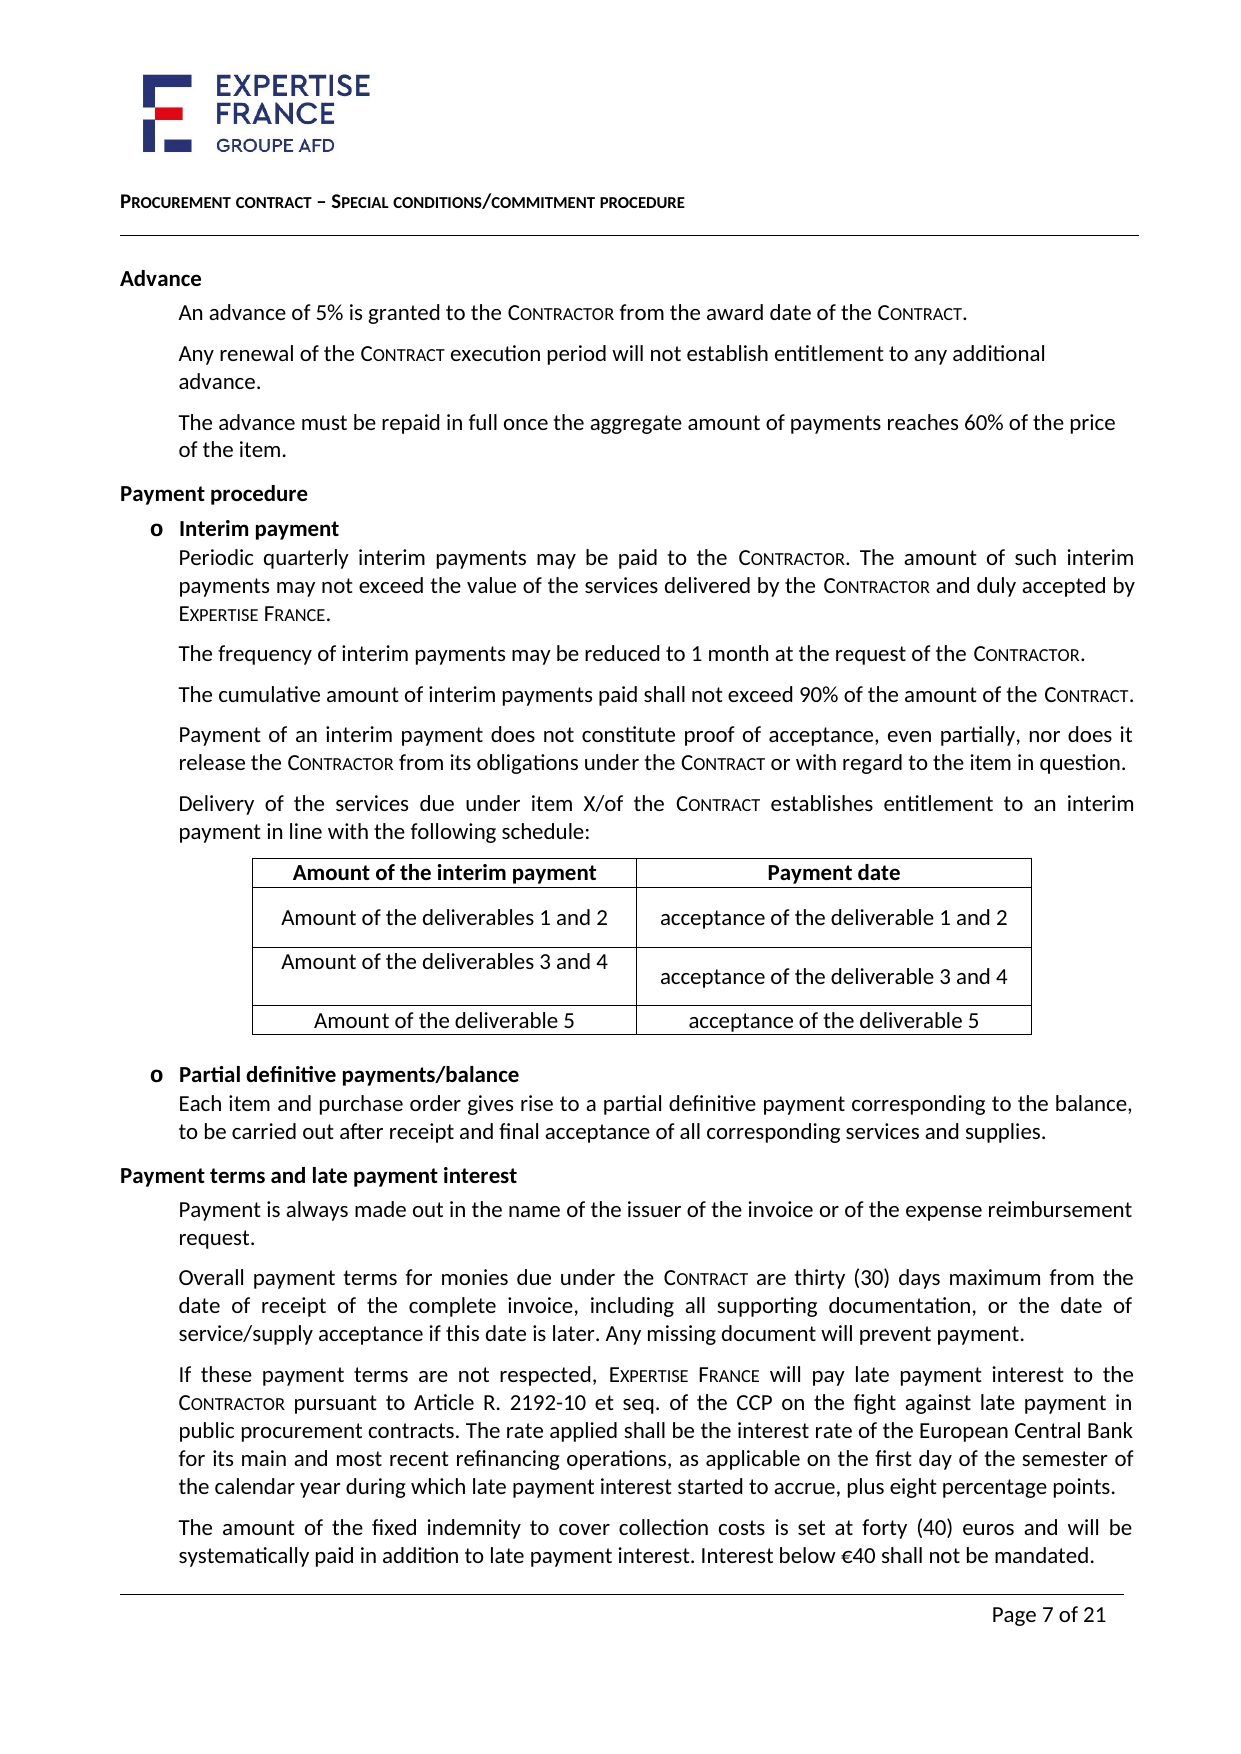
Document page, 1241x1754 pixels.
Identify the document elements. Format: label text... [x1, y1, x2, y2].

subtitle Advance [120, 261, 1135, 292]
table_cell Amount of the deliverable 5 [253, 1006, 636, 1034]
list Periodic quarterly interim payments may be paid to the Contractor. The amount of such interim payments may not exceed the value of the services delivered by the Contractor and duly accepted by Expertise France. [178, 543, 1135, 627]
picture [120, 41, 397, 183]
list The frequency of interim payments may be reduced to 1 month at the request of the Contractor. [178, 639, 1135, 667]
list Partial definitive payments/balance [149, 1060, 1135, 1089]
list Each item and purchase order gives rise to a partial definitive payment corresponding to the balance, to be carried out after receipt and final acceptance of all corresponding services and supplies. [178, 1089, 1135, 1145]
table_cell acceptance of the deliverable 5 [637, 1006, 1031, 1034]
list An advance of 5% is granted to the Contractor from the award date of the Contract. [178, 298, 1135, 327]
subtitle Payment procedure [120, 476, 1135, 507]
table_cell acceptance of the deliverable 3 and 4 [637, 948, 1031, 1005]
table_cell acceptance of the deliverable 1 and 2 [637, 888, 1031, 946]
list The advance must be repaid in full once the aggregate amount of payments reaches 60% of the price of the item. [178, 408, 1135, 464]
list Payment is always made out in the name of the issuer of the invoice or of the expense reimbursement request. [178, 1195, 1135, 1251]
list Interim payment [149, 514, 1135, 543]
table_cell Amount of the deliverables 1 and 2 [253, 888, 636, 946]
subtitle Payment terms and late payment interest [120, 1157, 1135, 1189]
list Payment of an interim payment does not constitute proof of acceptance, even partially, nor does it release the Contractor from its obligations under the Contract or with regard to the item in question. [178, 720, 1135, 776]
table_header Payment date [637, 859, 1031, 886]
list Delivery of the services due under item X/of the Contract establishes entitlement to an interim payment in line with the following schedule: [178, 789, 1135, 845]
list Any renewal of the Contract execution period will not establish entitlement to any additional advance. [178, 339, 1135, 395]
list The amount of the fixed indemnity to cover collection costs is set at forty (40) euros and will be systematically paid in addition to late payment interest. Interest below €40 shall not be mandated. [178, 1513, 1135, 1569]
list Overall payment terms for monies due under the Contract are thirty (30) days maximum from the date of receipt of the complete invoice, including all supporting documentation, or the date of service/supply acceptance if this date is later. Any missing document will prevent payment. [178, 1263, 1135, 1348]
list If these payment terms are not respected, Expertise France will pay late payment interest to the Contractor pursuant to Article R. 2192-10 et seq. of the CCP on the fight against late payment in public procurement contracts. The rate applied shall be the interest rate of the European Central Bank for its main and most recent refinancing operations, as applicable on the first day of the semester of the calendar year during which late payment interest started to accrue, plus eight percentage points. [178, 1360, 1135, 1500]
list The cumulative amount of interim payments paid shall not exceed 90% of the amount of the Contract. [178, 680, 1135, 708]
table_cell Amount of the deliverables 3 and 4 [253, 948, 636, 1005]
table_header Amount of the interim payment [253, 859, 636, 886]
